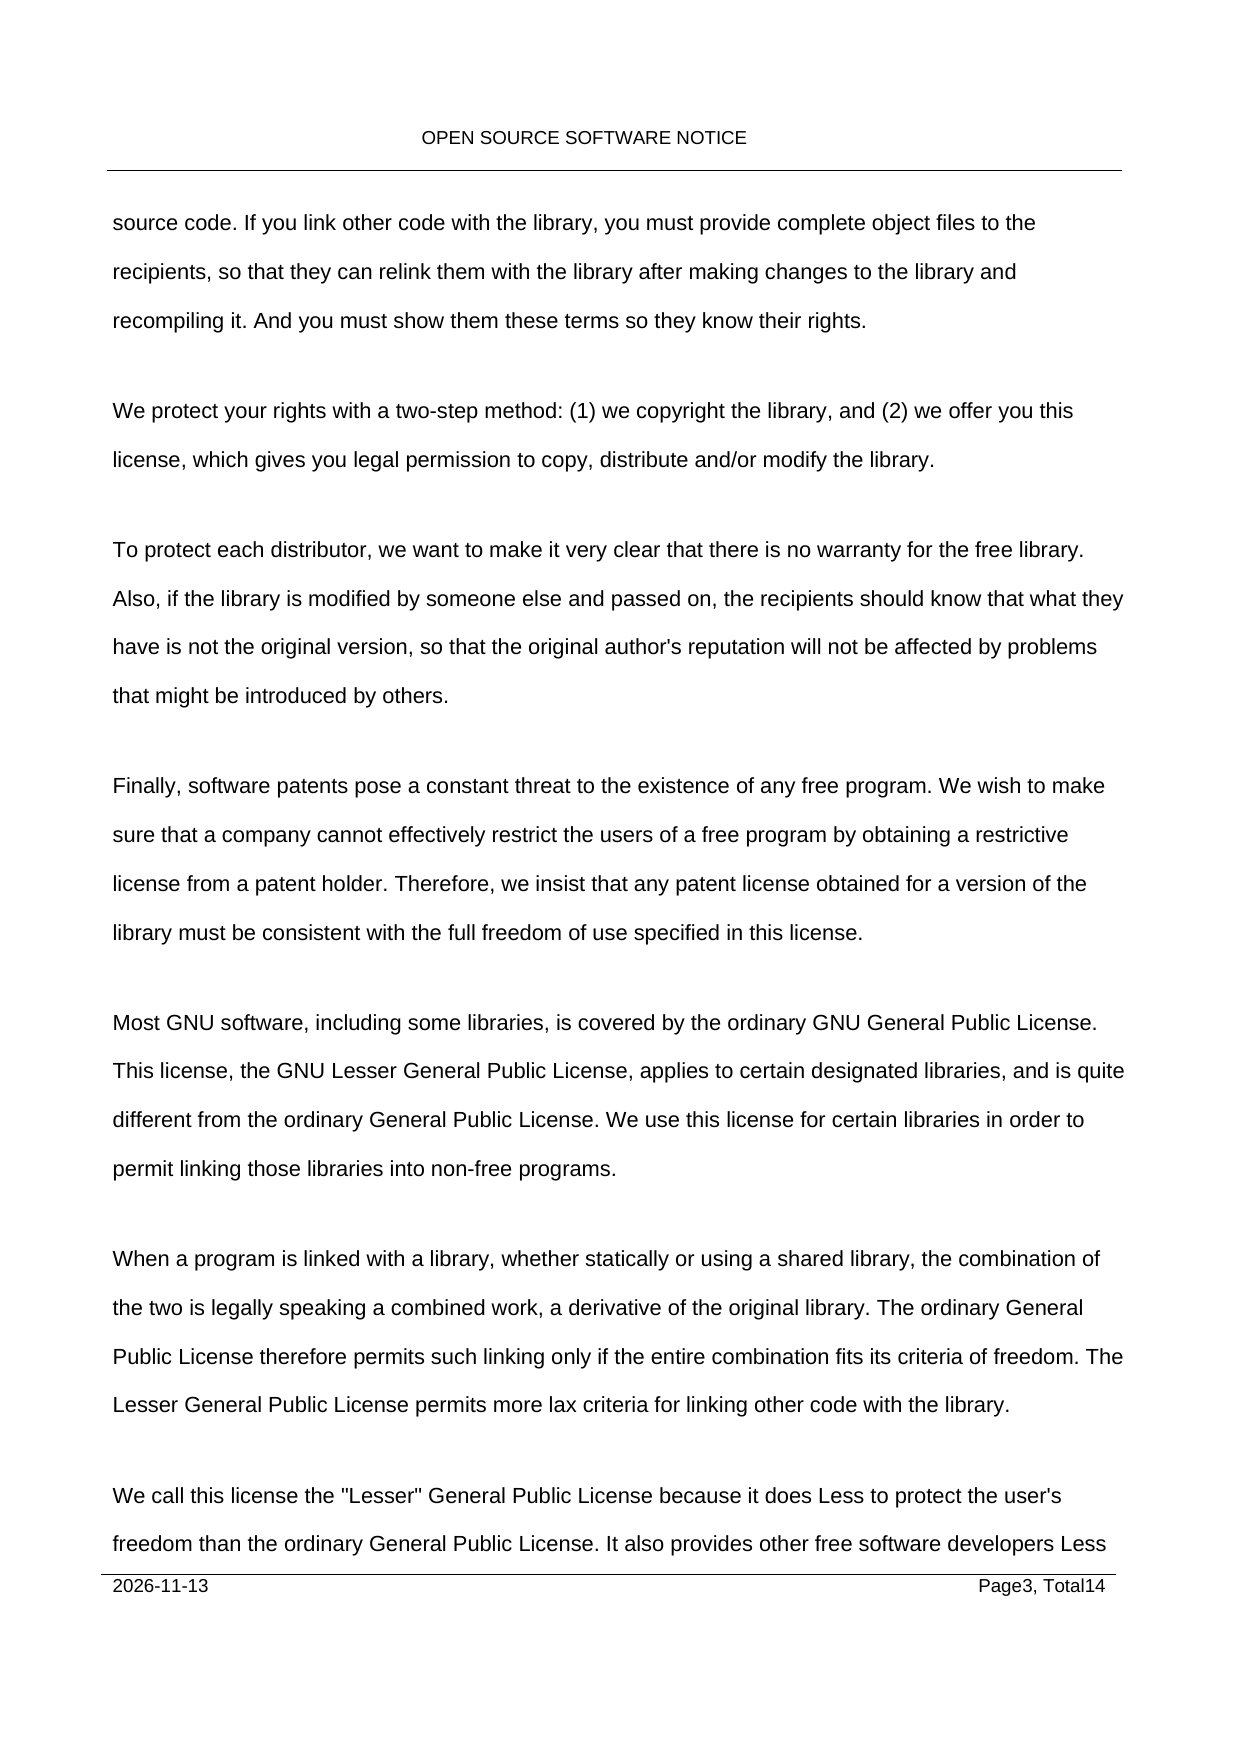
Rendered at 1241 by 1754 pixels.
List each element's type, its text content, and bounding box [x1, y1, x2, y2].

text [112, 1479, 1128, 1560]
text Most GNU software, including some libraries, is covered by the ordinary GNU General Public License. This license, the GNU Lesser General Public License, applies to certain designated libraries, and is quite different from the ordinary General Public License. We use this license for certain libraries in order to permit linking those libraries into non-free programs. [112, 1006, 1128, 1185]
text When a program is linked with a library, whether statically or using a shared library, the combination of the two is legally speaking a combined work, a derivative of the original library. The ordinary General Public License therefore permits such linking only if the entire combination fits its criteria of freedom. The Lesser General Public License permits more lax criteria for linking other code with the library. [112, 1242, 1128, 1421]
text We protect your rights with a two-step method: (1) we copyright the library, and (2) we offer you this license, which gives you legal permission to copy, distribute and/or modify the library. [112, 394, 1128, 475]
text To protect each distributor, we want to make it very clear that there is no warranty for the free library. Also, if the library is modified by someone else and passed on, the recipients should know that what they have is not the original version, so that the original author's reputation will not be affected by problems that might be introduced by others. [112, 533, 1128, 712]
text Finally, software patents pose a constant threat to the existence of any free program. We wish to make sure that a company cannot effectively restrict the users of a free program by obtaining a restrictive license from a patent holder. Therefore, we insist that any patent license obtained for a version of the library must be consistent with the full freedom of use specified in this license. [112, 769, 1128, 948]
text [112, 206, 1128, 336]
